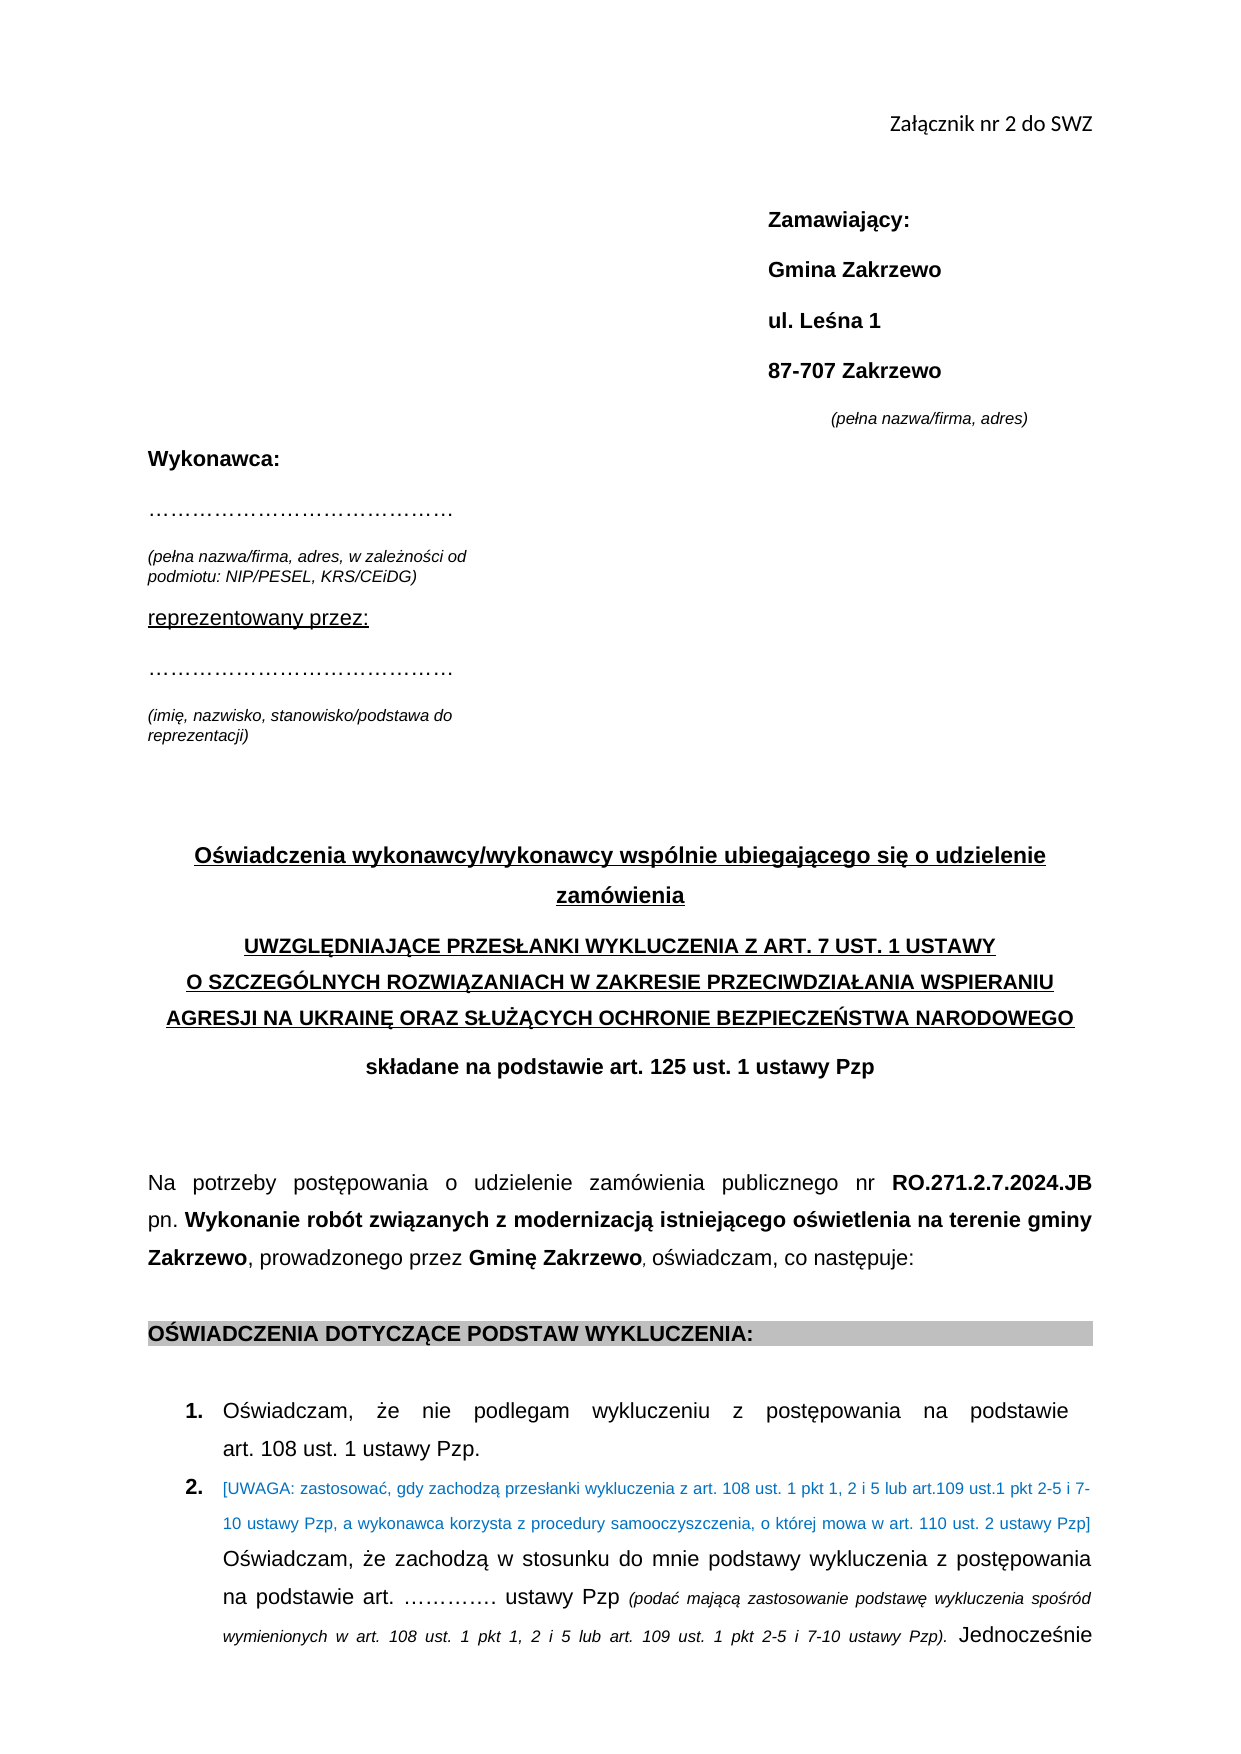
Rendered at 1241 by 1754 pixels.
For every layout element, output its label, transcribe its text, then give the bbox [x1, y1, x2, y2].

text …………………………………… [148, 496, 472, 521]
text Załącznik nr 2 do SWZ [148, 109, 1093, 138]
list Oświadczam, że nie podlegam wykluczeniu z postępowania na podstawie art. 108 ust. 1 ustawy Pzp. [185, 1398, 1093, 1461]
text UWZGLĘDNIAJĄCE PRZESŁANKI WYKLUCZENIA Z ART. 7 UST. 1 USTAWY o szczególnych rozwiązaniach w zakresie przeciwdziałania wspieraniu agresji na Ukrainę oraz służących ochronie bezpieczeństwa narodowego [148, 934, 1093, 1030]
text ul. Leśna 1 [768, 308, 1093, 333]
text Gmina Zakrzewo [768, 257, 1093, 282]
text reprezentowany przez: [148, 604, 1093, 630]
text Na potrzeby postępowania o udzielenie zamówienia publicznego nr RO.271.2.7.2024.JB pn. Wykonanie robót związanych z modernizacją istniejącego oświetlenia na terenie gminy Zakrzewo, prowadzonego przez Gminę Zakrzewo, oświadczam, co następuje: [148, 1169, 1093, 1270]
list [185, 1474, 1093, 1647]
text Oświadczenia wykonawcy/wykonawcy wspólnie ubiegającego się o udzielenie zamówienia [148, 842, 1093, 908]
text (pełna nazwa/firma, adres) [768, 408, 1093, 428]
text (imię, nazwisko, stanowisko/podstawa do reprezentacji) [148, 705, 472, 745]
text OŚWIADCZENIA DOTYCZĄCE PODSTAW WYKLUCZENIA: [148, 1321, 1093, 1346]
text 87-707 Zakrzewo [768, 358, 1093, 383]
text (pełna nazwa/firma, adres, w zależności od podmiotu: NIP/PESEL, KRS/CEiDG) [148, 547, 472, 586]
text …………………………………… [148, 655, 472, 680]
text składane na podstawie art. 125 ust. 1 ustawy Pzp [148, 1054, 1093, 1079]
text Wykonawca: [148, 446, 1093, 471]
text Zamawiający: [694, 207, 1093, 232]
